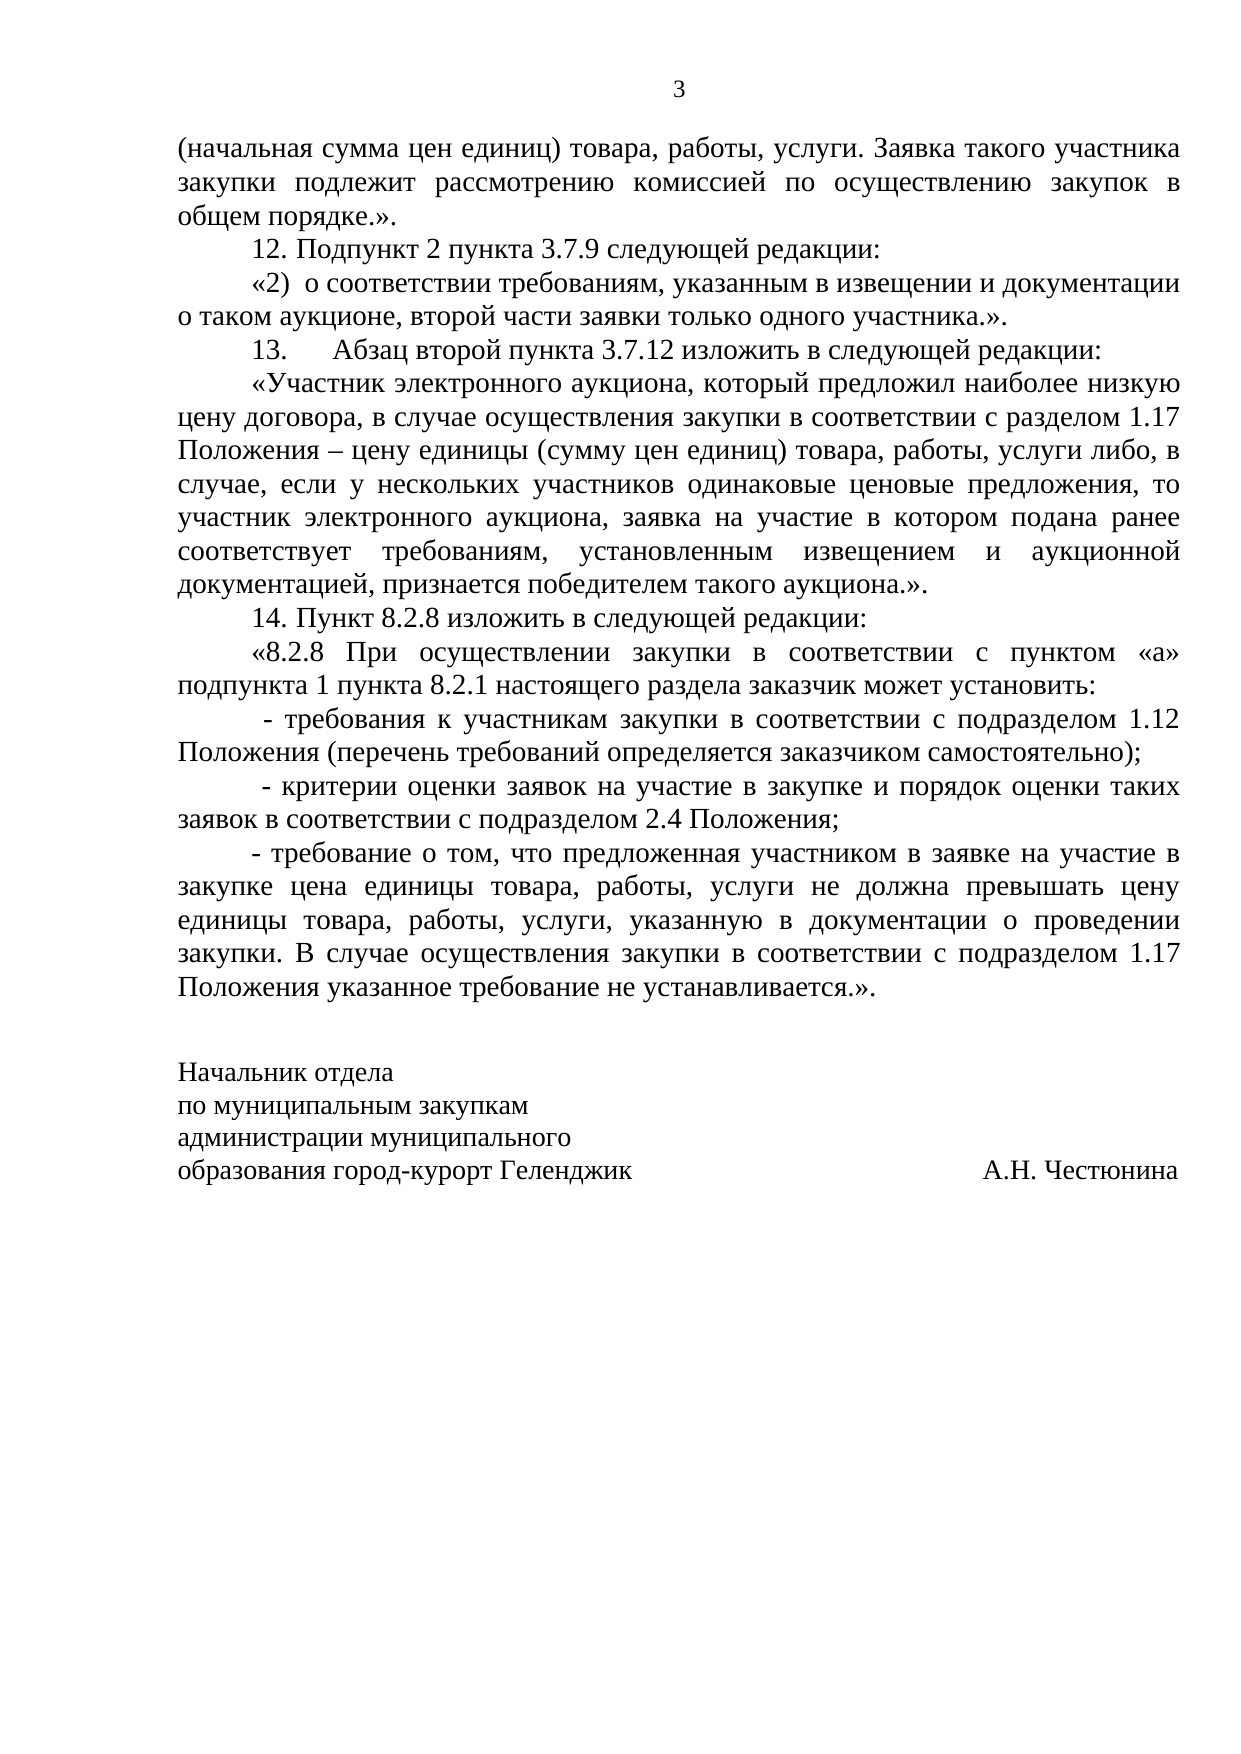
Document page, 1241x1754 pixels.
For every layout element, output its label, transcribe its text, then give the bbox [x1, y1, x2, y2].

list «Участник электронного аукциона, который предложил наиболее низкую цену договора, в случае осуществления закупки в соответствии с разделом 1.17 Положения – цену единицы (сумму цен единиц) товара, работы, услуги либо, в случае, если у нескольких участников одинаковые ценовые предложения, то участник электронного аукциона, заявка на участие в котором подана ранее соответствует требованиям, установленным извещением и аукционной документацией, признается победителем такого аукциона.». [177, 365, 1181, 600]
list - требование о том, что предложенная участником в заявке на участие в закупке цена единицы товара, работы, услуги не должна превышать цену единицы товара, работы, услуги, указанную в документации о проведении закупки. В случае осуществления закупки в соответствии с подразделом 1.17 Положения указанное требование не устанавливается.». [177, 835, 1181, 1003]
list «2) о соответствии требованиям, указанным в извещении и документации о таком аукционе, второй части заявки только одного участника.». [177, 265, 1181, 332]
list Подпункт 2 пункта 3.7.9 следующей редакции: [251, 231, 1181, 265]
text по муниципальным закупкам [177, 1088, 1181, 1120]
list Абзац второй пункта 3.7.12 изложить в следующей редакции: [177, 332, 1181, 365]
text администрации муниципального [177, 1120, 1181, 1153]
text образования город-курорт Геленджик А.Н. Честюнина [177, 1153, 1181, 1185]
list Пункт 8.2.8 изложить в следующей редакции: [251, 600, 1181, 634]
list - требования к участникам закупки в соответствии с подразделом 1.12 Положения (перечень требований определяется заказчиком самостоятельно); [177, 701, 1181, 768]
text Начальник отдела [177, 1056, 1181, 1088]
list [177, 131, 1181, 231]
list - критерии оценки заявок на участие в закупке и порядок оценки таких заявок в соответствии с подразделом 2.4 Положения; [177, 768, 1181, 835]
text «8.2.8 При осуществлении закупки в соответствии с пунктом «а» подпункта 1 пункта 8.2.1 настоящего раздела заказчик может установить: [177, 634, 1181, 701]
